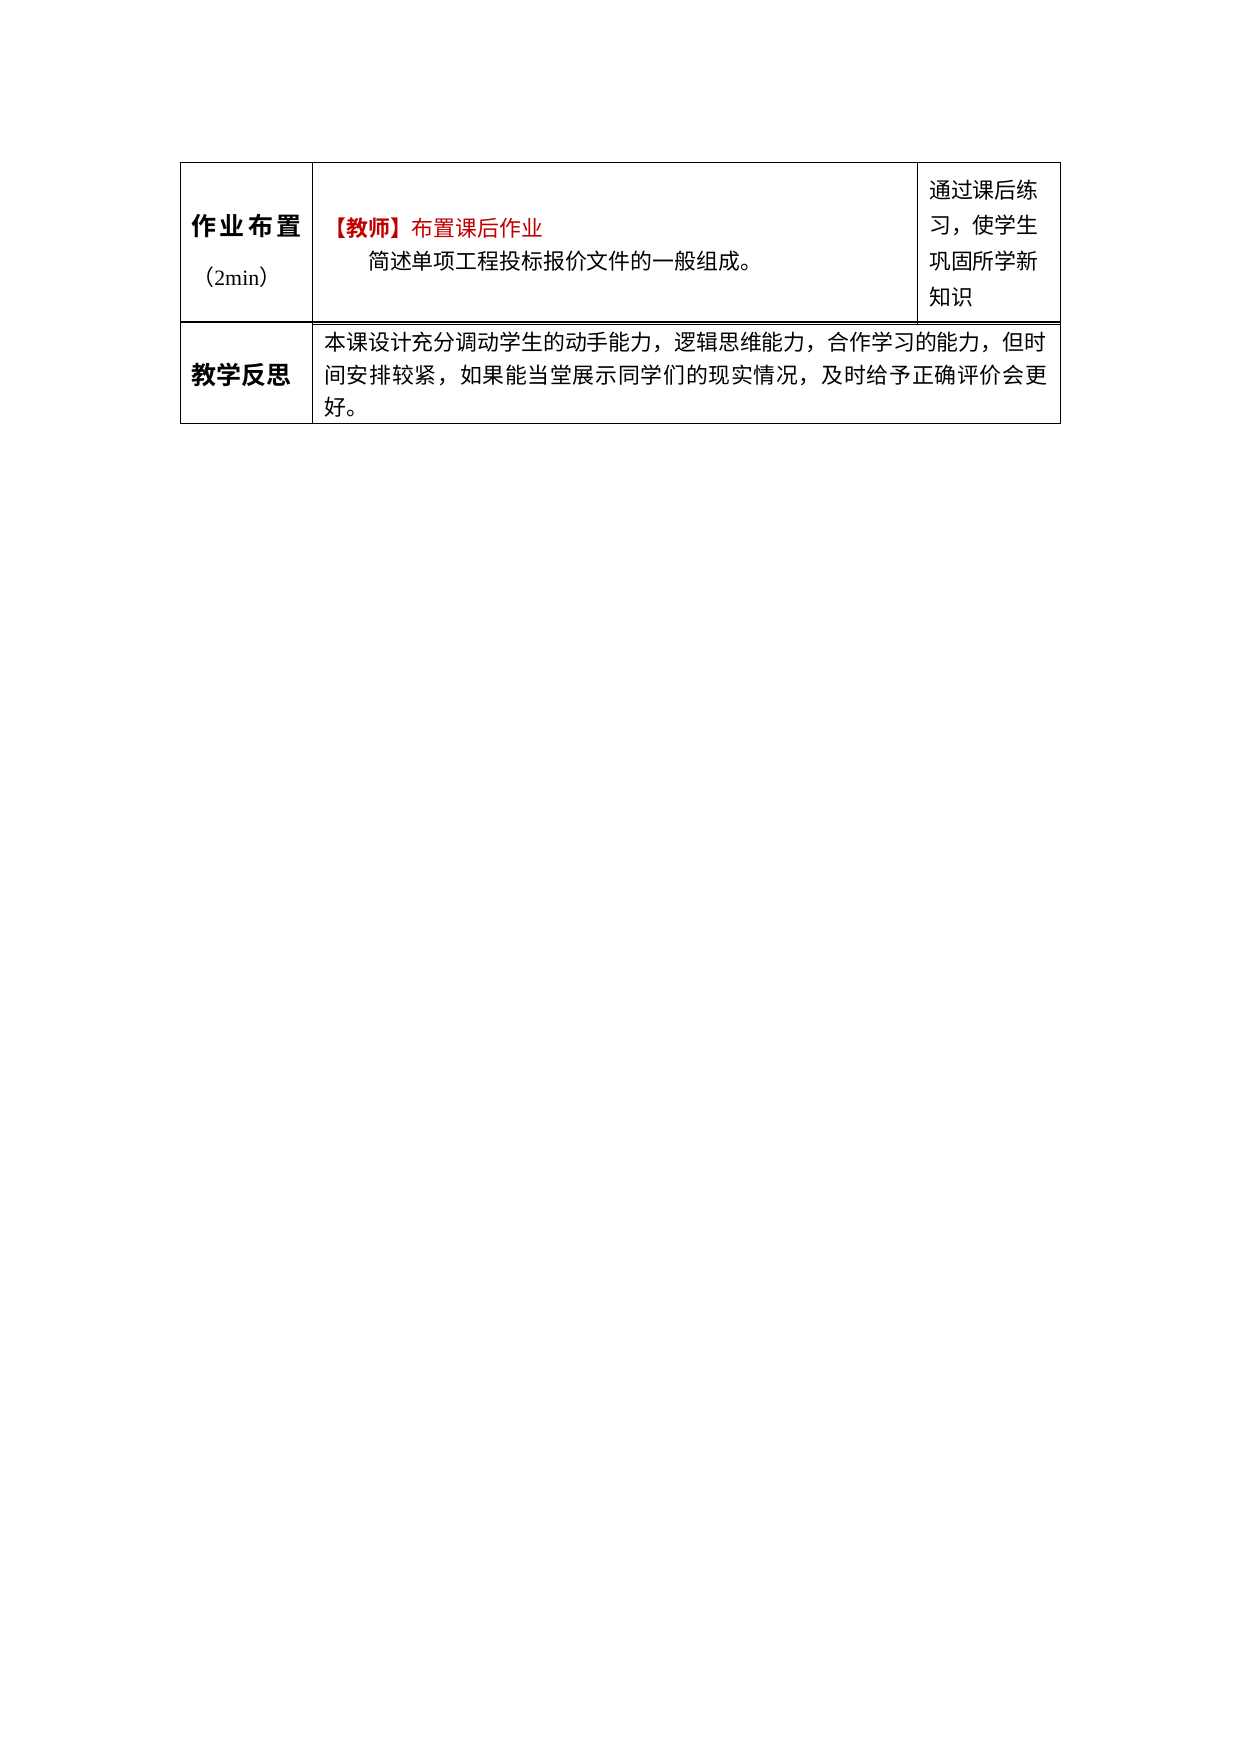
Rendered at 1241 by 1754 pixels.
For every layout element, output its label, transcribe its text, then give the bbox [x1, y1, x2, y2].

table_cell 【教师】布置课后作业 简述单项工程投标报价文件的一般组成。 [313, 163, 917, 321]
table_cell 作业布置（2min） [181, 163, 312, 321]
table_cell 本课设计充分调动学生的动手能力，逻辑思维能力，合作学习的能力，但时间安排较紧，如果能当堂展示同学们的现实情况，及时给予正确评价会更好。 [313, 325, 1060, 423]
table_cell 教学反思 [181, 323, 312, 423]
table_cell 通过课后练习，使学生巩固所学新知识 [918, 163, 1060, 321]
